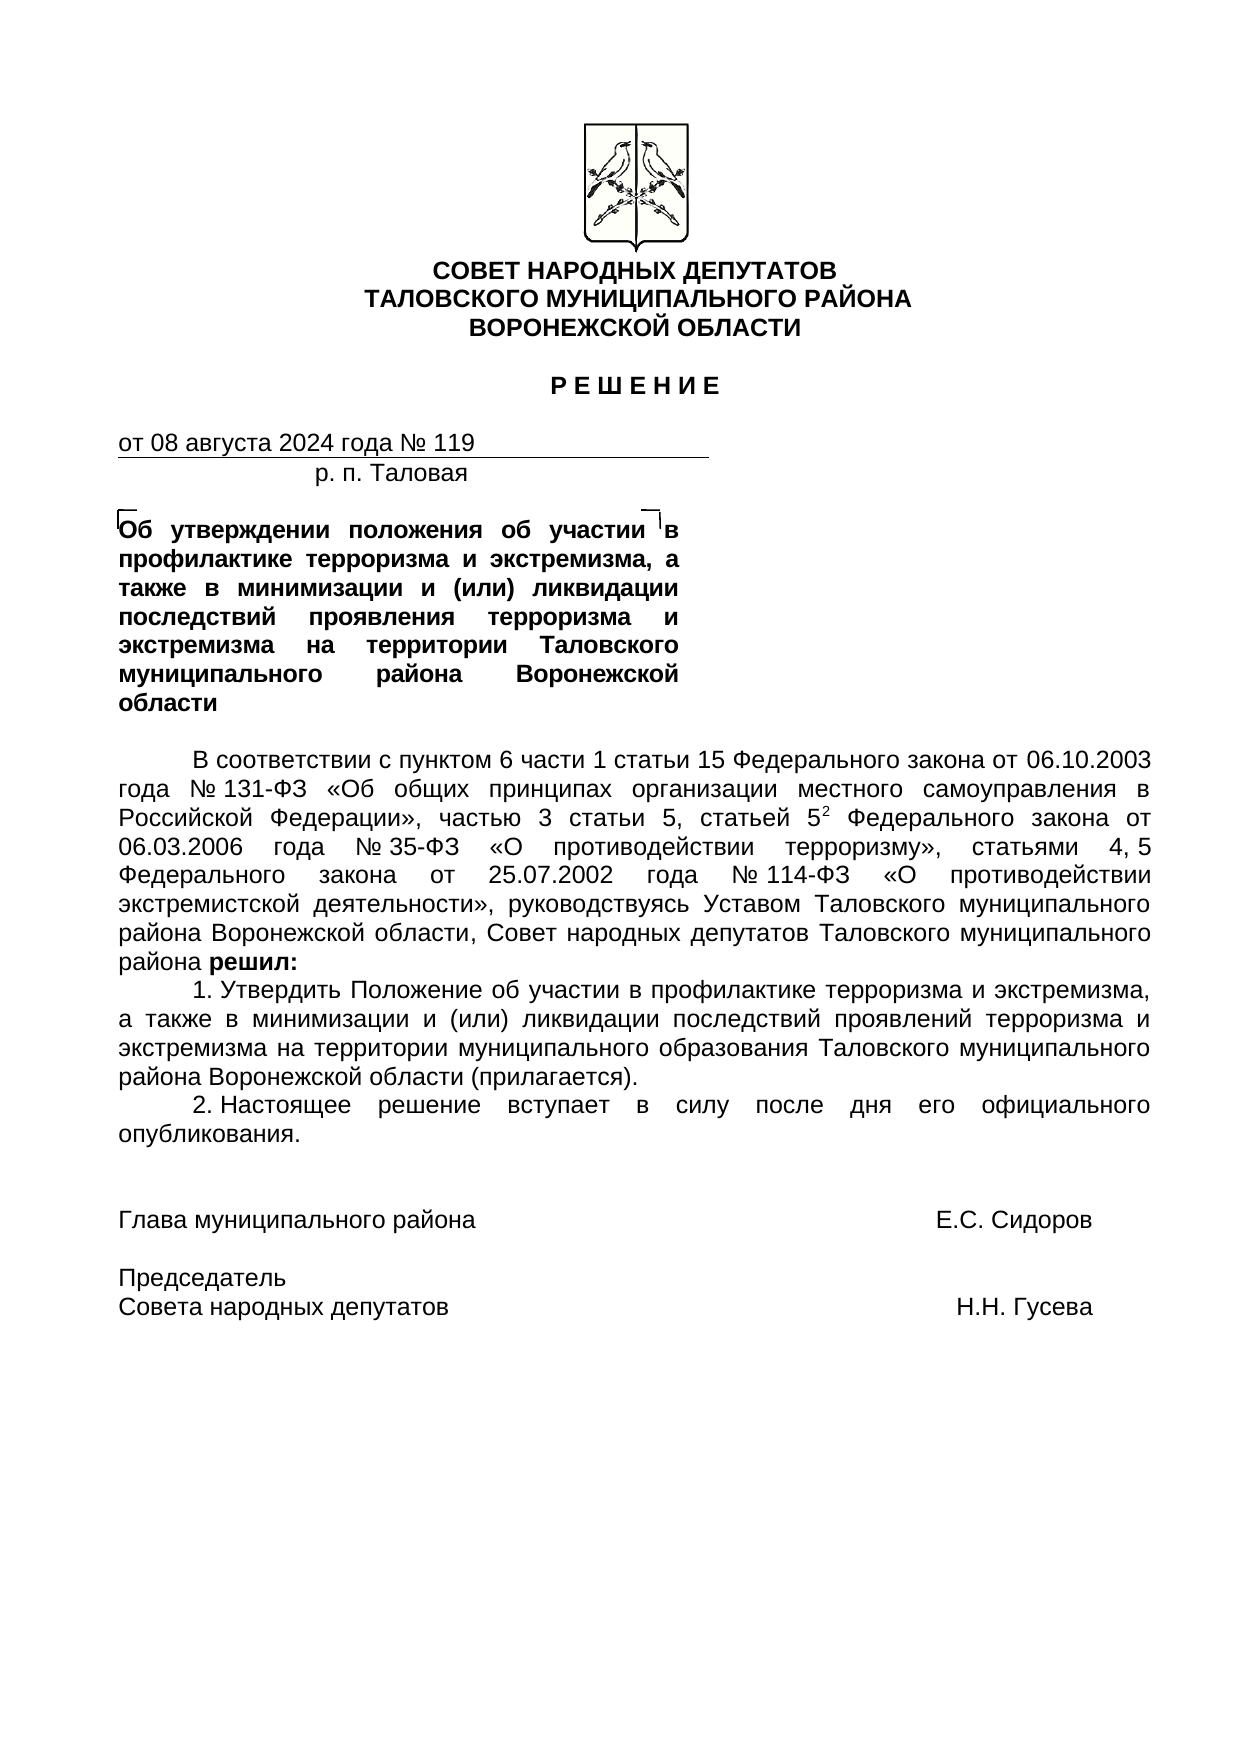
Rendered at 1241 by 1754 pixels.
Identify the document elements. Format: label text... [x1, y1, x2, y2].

text 2. Настоящее решение вступает в силу после дня его официального опубликования. [118, 1091, 1152, 1148]
table_cell Н.Н. Гусева [610, 1263, 1104, 1321]
text Об утверждении положения об участии в профилактике терроризма и экстремизма, а также в минимизации и (или) ликвидации последствий проявления терроризма и экстремизма на территории Таловского муниципального района Воронежской области [118, 516, 679, 717]
text Р Е Ш Е Н И Е [118, 371, 1152, 399]
text В соответствии с пунктом 6 части 1 статьи 15 Федерального закона от 06.10.2003 года № 131-ФЗ «Об общих принципах организации местного самоуправления в Российской Федерации», частью 3 статьи 5, статьей 52 Федерального закона от 06.03.2006 года № 35-ФЗ «О противодействии терроризму», статьями 4, 5 Федерального закона от 25.07.2002 года № 114-ФЗ «О противодействии экстремистской деятельности», руководствуясь Уставом Таловского муниципального района Воронежской области, Совет народных депутатов Таловского муниципального района решил: [118, 746, 1152, 976]
text ВОРОНЕЖСКОЙ ОБЛАСТИ [118, 313, 1152, 342]
text 1. Утвердить Положение об участии в профилактике терроризма и экстремизма, а также в минимизации и (или) ликвидации последствий проявлений терроризма и экстремизма на территории муниципального образования Таловского муниципального района Воронежской области (прилагается). [118, 976, 1152, 1091]
table_header Глава муниципального района [107, 1206, 610, 1263]
text р. п. Таловая [118, 458, 665, 487]
text СОВЕТ НАРОДНЫХ ДЕПУТАТОВ [118, 256, 1152, 284]
table_cell Председатель Совета народных депутатов [107, 1263, 610, 1321]
table_header Е.С. Сидоров [610, 1206, 1104, 1263]
text ТАЛОВСКОГО МУНИЦИПАЛЬНОГО РАЙОНА [118, 284, 1152, 313]
text от 08 августа 2024 года № 119 [118, 428, 709, 457]
picture [581, 122, 691, 253]
